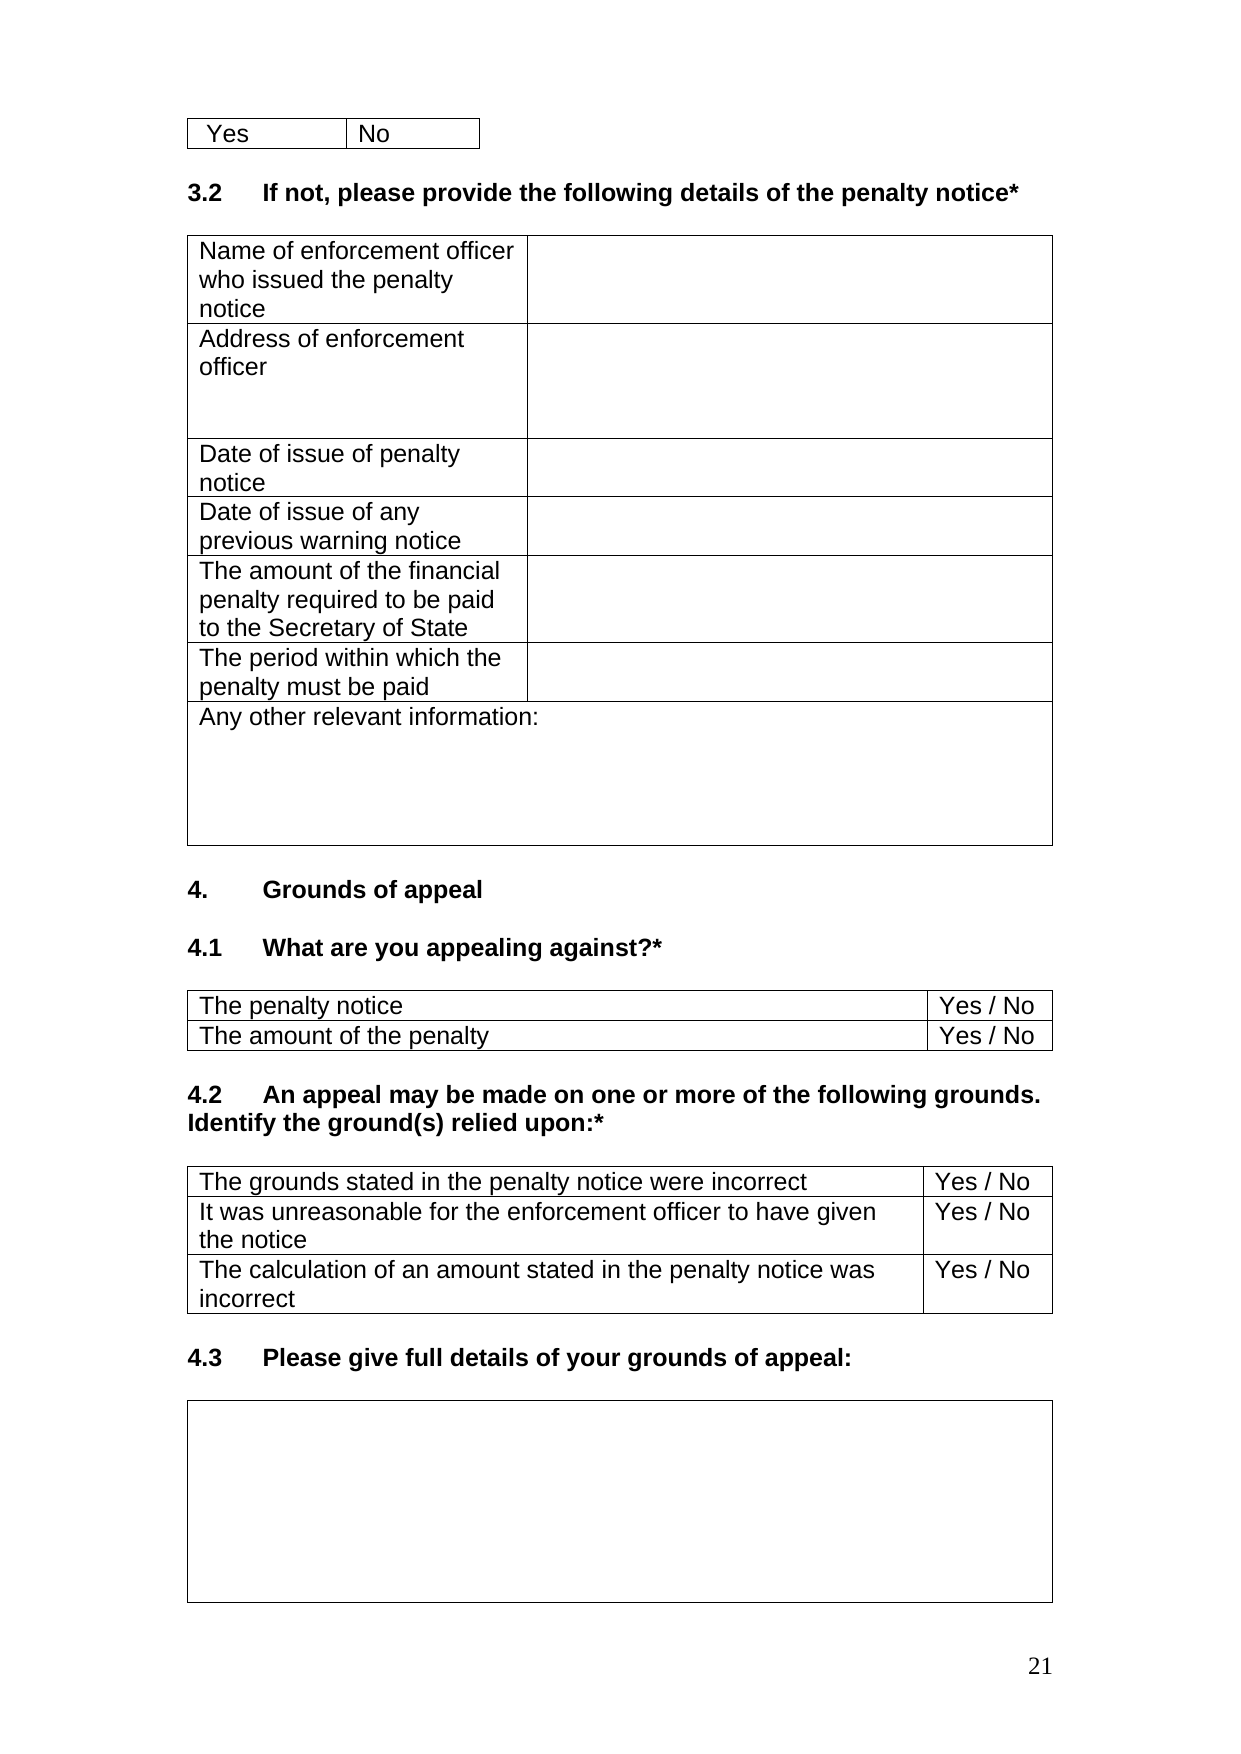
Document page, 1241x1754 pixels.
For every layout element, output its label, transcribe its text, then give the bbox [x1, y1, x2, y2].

table_header Yes / No [924, 1167, 1052, 1196]
table_header Yes / No [928, 991, 1052, 1020]
table_header The penalty notice [188, 991, 927, 1020]
table_cell Date of issue of any previous warning notice [188, 497, 527, 555]
table_cell The amount of the financial penalty required to be paid to the Secretary of State [188, 556, 527, 642]
table_header The grounds stated in the penalty notice were incorrect [188, 1167, 923, 1196]
table_cell [528, 556, 1052, 642]
table_header No [347, 119, 479, 148]
list What are you appealing against?* [187, 933, 1053, 961]
table_cell The calculation of an amount stated in the penalty notice was incorrect [188, 1255, 923, 1313]
table_cell The period within which the penalty must be paid [188, 643, 527, 701]
table_cell The amount of the penalty [188, 1021, 927, 1050]
text 4. Grounds of appeal [187, 875, 1053, 904]
table_header [528, 236, 1052, 323]
text 4.2 An appeal may be made on one or more of the following grounds. Identify the ground(s) relied upon:* [187, 1079, 1053, 1137]
table_cell [528, 497, 1052, 555]
table_cell It was unreasonable for the enforcement officer to have given the notice [188, 1197, 923, 1254]
table_cell Date of issue of penalty notice [188, 439, 527, 496]
table_cell Any other relevant information: [188, 702, 1052, 845]
list If not, please provide the following details of the penalty notice* [187, 178, 1053, 207]
table_header Yes [188, 119, 346, 148]
table_header Name of enforcement officer who issued the penalty notice [188, 236, 527, 323]
table_cell [528, 643, 1052, 701]
table_cell [528, 324, 1052, 438]
text 4.3 Please give full details of your grounds of appeal: [187, 1342, 1053, 1371]
table_cell Yes / No [928, 1021, 1052, 1050]
table_cell [528, 439, 1052, 496]
table_cell Yes / No [924, 1255, 1052, 1313]
table_cell Address of enforcement officer [188, 324, 527, 438]
table_header [188, 1401, 1052, 1602]
table_cell Yes / No [924, 1197, 1052, 1254]
